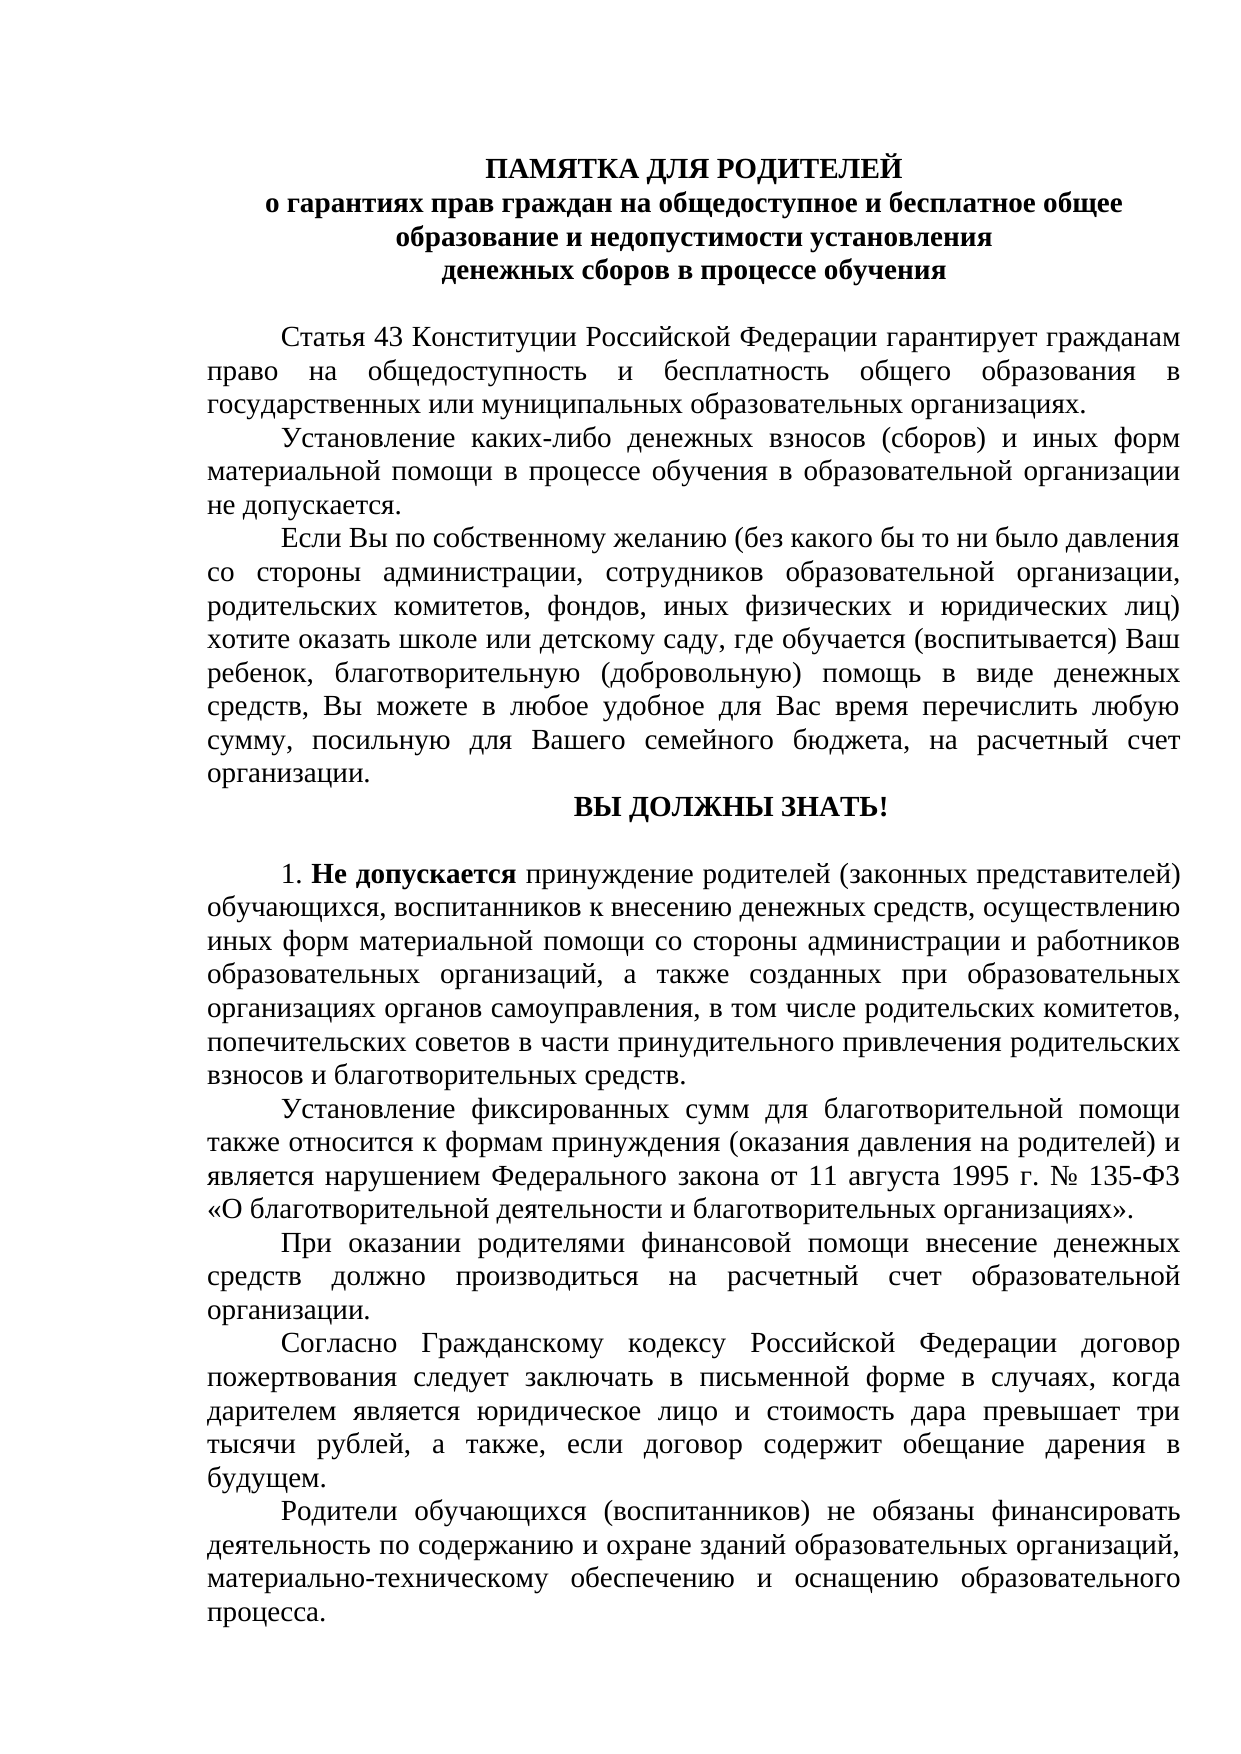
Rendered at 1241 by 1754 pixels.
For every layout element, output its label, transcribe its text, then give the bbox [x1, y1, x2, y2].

text При оказании родителями финансовой помощи внесение денежных средств должно производиться на расчетный счет образовательной организации. [207, 1225, 1181, 1326]
text 1. Не допускается принуждение родителей (законных представителей) обучающихся, воспитанников к внесению денежных средств, осуществлению иных форм материальной помощи со стороны администрации и работников образовательных организаций, а также созданных при образовательных организациях органов самоуправления, в том числе родительских комитетов, попечительских советов в части принудительного привлечения родительских взносов и благотворительных средств. [207, 856, 1181, 1091]
text Установление каких-либо денежных взносов (сборов) и иных форм материальной помощи в процессе обучения в образовательной организации не допускается. [207, 420, 1181, 521]
text со стороны администрации, сотрудников образовательной организации, родительских комитетов, фондов, иных физических и юридических лиц) хотите оказать школе или детскому саду, где обучается (воспитывается) Ваш ребенок, благотворительную (добровольную) помощь в виде денежных средств, Вы можете в любое удобное для Вас время перечислить любую сумму, посильную для Вашего семейного бюджета, на расчетный счет организации. [207, 554, 1181, 789]
text Статья 43 Конституции Российской Федерации гарантирует гражданам право на общедоступность и бесплатность общего образования в государственных или муниципальных образовательных организациях. [207, 319, 1181, 420]
text Согласно Гражданскому кодексу Российской Федерации договор пожертвования следует заключать в письменной форме в случаях, когда дарителем является юридическое лицо и стоимость дара превышает три тысячи рублей, а также, если договор содержит обещание дарения в будущем. [207, 1326, 1181, 1493]
text Установление фиксированных сумм для благотворительной помощи также относится к формам принуждения (оказания давления на родителей) и является нарушением Федерального закона от 11 августа 1995 г. № 135-Ф3 «О благотворительной деятельности и благотворительных организациях». [207, 1091, 1181, 1225]
text Если Вы по собственному желанию (без какого бы то ни было давления [207, 521, 1181, 554]
text денежных сборов в процессе обучения [207, 252, 1181, 286]
text ПАМЯТКА ДЛЯ РОДИТЕЛЕЙ [207, 152, 1181, 185]
text Родители обучающихся (воспитанников) не обязаны финансировать деятельность по содержанию и охране зданий образовательных организаций, материально-техническому обеспечению и оснащению образовательного процесса. [207, 1493, 1181, 1627]
text ВЫ ДОЛЖНЫ ЗНАТЬ! [207, 789, 1181, 822]
text о гарантиях прав граждан на общедоступное и бесплатное общее образование и недопустимости установления [207, 185, 1181, 252]
